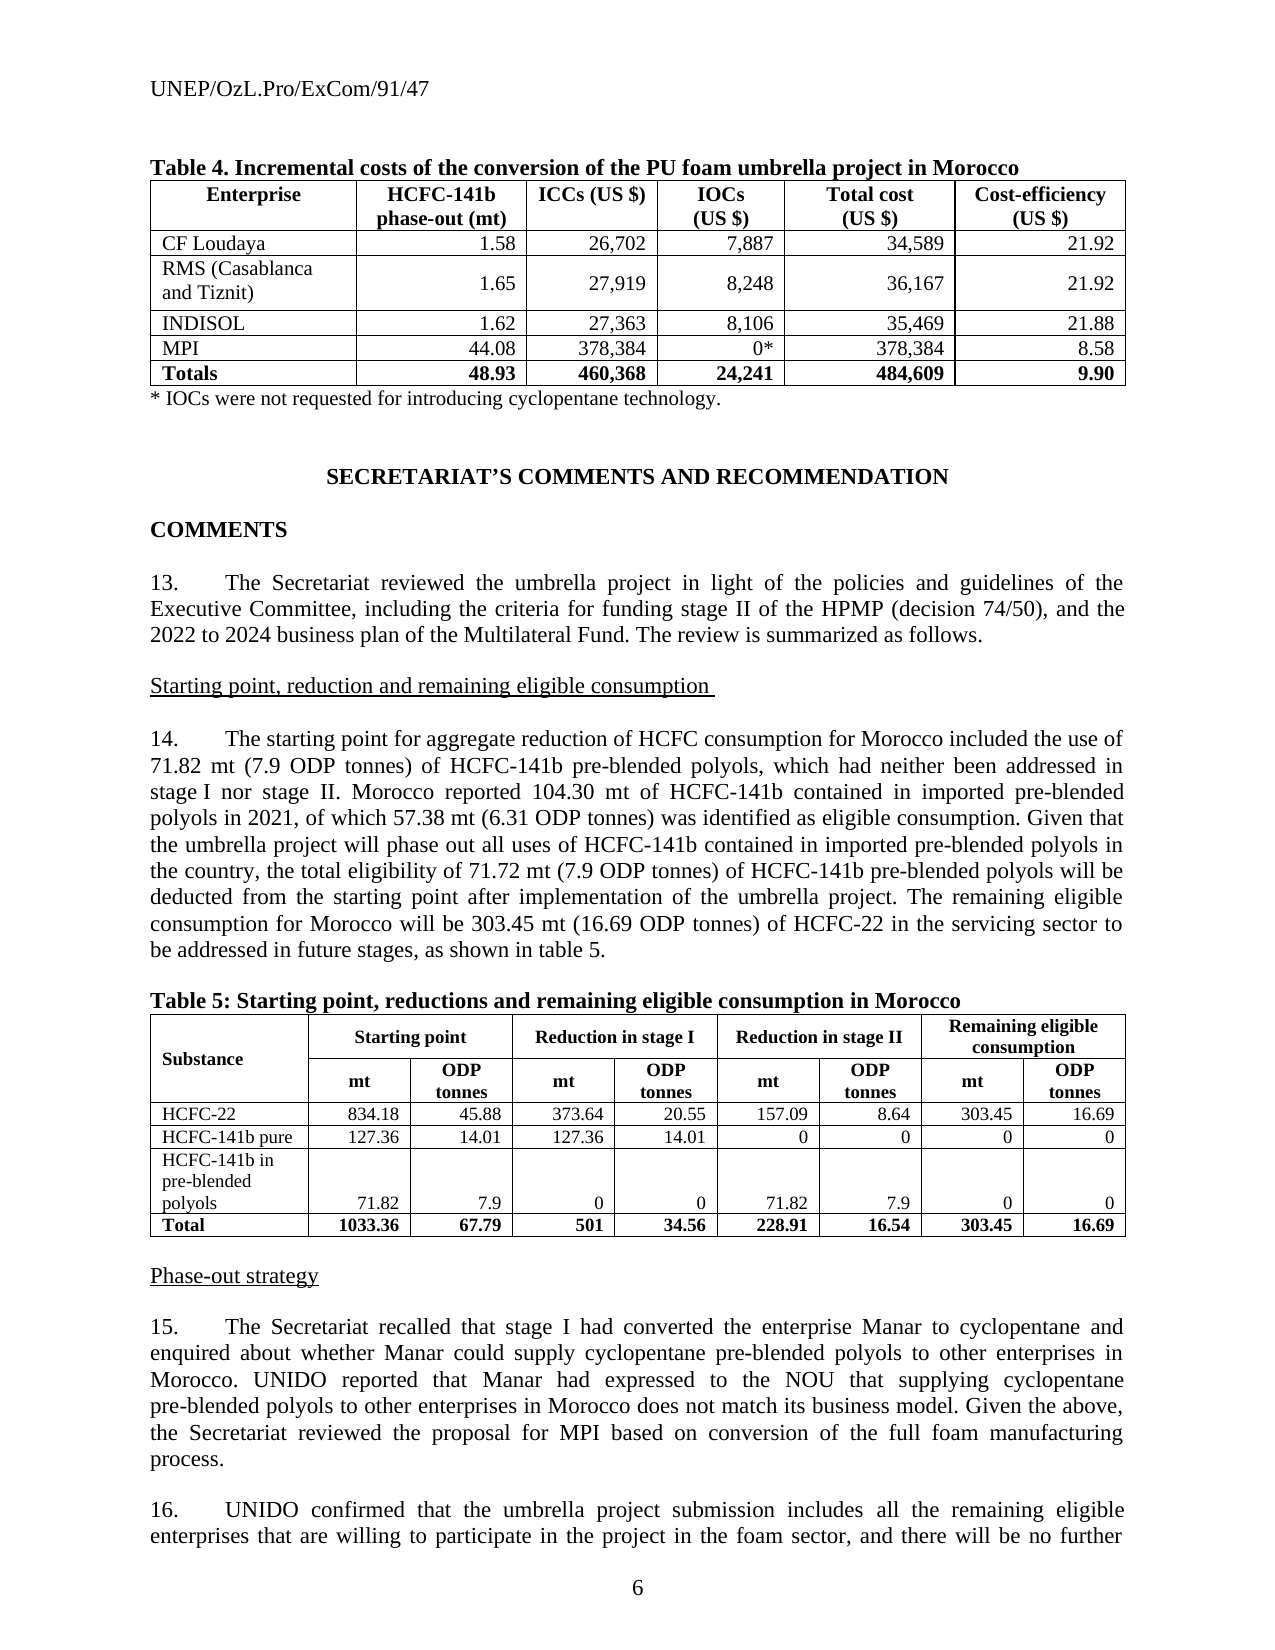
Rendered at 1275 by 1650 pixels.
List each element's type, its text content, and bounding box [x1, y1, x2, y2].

subtitle The Secretariat recalled that stage I had converted the enterprise Manar to cyclopentane and enquired about whether Manar could supply cyclopentane pre-blended polyols to other enterprises in Morocco. UNIDO reported that Manar had expressed to the NOU that supplying cyclopentane pre-blended polyols to other enterprises in Morocco does not match its business model. Given the above, the Secretariat reviewed the proposal for MPI based on conversion of the full foam manufacturing process. [150, 1313, 1125, 1471]
table_cell 35,469 [785, 311, 954, 335]
table_cell 834.18 [309, 1103, 410, 1125]
table_cell Total [151, 1214, 308, 1236]
table_cell 7.9 [820, 1149, 921, 1213]
subtitle The starting point for aggregate reduction of HCFC consumption for Morocco included the use of 71.82 mt (7.9 ODP tonnes) of HCFC-141b pre-blended polyols, which had neither been addressed in stage I nor stage II. Morocco reported 104.30 mt of HCFC-141b contained in imported pre-blended polyols in 2021, of which 57.38 mt (6.31 ODP tonnes) was identified as eligible consumption. Given that the umbrella project will phase out all uses of HCFC-141b contained in imported pre-blended polyols in the country, the total eligibility of 71.72 mt (7.9 ODP tonnes) of HCFC-141b pre-blended polyols will be deducted from the starting point after implementation of the umbrella project. The remaining eligible consumption for Morocco will be 303.45 mt (16.69 ODP tonnes) of HCFC-22 in the servicing sector to be addressed in future stages, as shown in table 5. [150, 725, 1125, 962]
table_cell 1.58 [357, 231, 526, 255]
table_cell 14.01 [411, 1126, 512, 1147]
table_header Substance [151, 1015, 308, 1102]
table_header Remaining eligible consumption [922, 1015, 1125, 1058]
table_cell HCFC-141b in pre-blended polyols [151, 1149, 308, 1213]
table_cell 34,589 [785, 231, 954, 255]
table_cell 0 [1024, 1126, 1125, 1147]
table_cell RMS (Casablanca and Tiznit) [151, 256, 356, 310]
table_cell Totals [151, 361, 356, 385]
table_cell 27,363 [527, 311, 657, 335]
table_header Reduction in stage II [718, 1015, 921, 1058]
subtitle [150, 1496, 1125, 1549]
table_cell 36,167 [785, 256, 954, 310]
table_cell 21.92 [956, 256, 1125, 310]
subtitle Phase-out strategy [150, 1262, 1125, 1288]
table_cell 67.79 [411, 1214, 512, 1236]
table_cell 71.82 [309, 1149, 410, 1213]
table_cell 7.9 [411, 1149, 512, 1213]
table_cell 501 [513, 1214, 614, 1236]
table_cell 26,702 [527, 231, 657, 255]
table_cell 9.90 [956, 361, 1125, 385]
table_cell 228.91 [718, 1214, 819, 1236]
subtitle The Secretariat reviewed the umbrella project in light of the policies and guidelines of the Executive Committee, including the criteria for funding stage II of the HPMP (decision 74/50), and the 2022 to 2024 business plan of the Multilateral Fund. The review is summarized as follows. [150, 568, 1125, 648]
table_cell 8.58 [956, 336, 1125, 360]
table_cell 16.69 [1024, 1214, 1125, 1236]
table_cell 378,384 [527, 336, 657, 360]
table_cell 21.88 [956, 311, 1125, 335]
table_cell 373.64 [513, 1103, 614, 1125]
text Starting point, reduction and remaining eligible consumption [150, 673, 1125, 699]
table_cell 460,368 [527, 361, 657, 385]
text * IOCs were not requested for introducing cyclopentane technology. [150, 386, 1125, 410]
table_cell 0* [658, 336, 784, 360]
table_cell 14.01 [615, 1126, 717, 1147]
table_cell 21.92 [956, 231, 1125, 255]
table_cell INDISOL [151, 311, 356, 335]
table_cell 127.36 [309, 1126, 410, 1147]
table_cell MPI [151, 336, 356, 360]
table_cell ODP tonnes [411, 1059, 512, 1102]
table_cell 303.45 [922, 1214, 1023, 1236]
table_cell 1.65 [357, 256, 526, 310]
table_cell HCFC-141b pure [151, 1126, 308, 1147]
table_cell 20.55 [615, 1103, 717, 1125]
table_cell mt [513, 1059, 614, 1102]
table_header Cost-efficiency (US $) [956, 181, 1125, 229]
table_cell 8,248 [658, 256, 784, 310]
table_header Enterprise [151, 181, 356, 229]
table_cell 127.36 [513, 1126, 614, 1147]
table_cell 16.54 [820, 1214, 921, 1236]
table_cell 7,887 [658, 231, 784, 255]
table_cell 0 [922, 1149, 1023, 1213]
table_cell 27,919 [527, 256, 657, 310]
table_cell ODP tonnes [820, 1059, 921, 1102]
table_cell 303.45 [922, 1103, 1023, 1125]
table_cell 0 [615, 1149, 717, 1213]
table_header HCFC-141b phase-out (mt) [357, 181, 526, 229]
table_cell 8,106 [658, 311, 784, 335]
table_cell 0 [820, 1126, 921, 1147]
table_cell CF Loudaya [151, 231, 356, 255]
text SECRETARIAT’S COMMENTS AND RECOMMENDATION [150, 463, 1125, 489]
text Table 5: Starting point, reductions and remaining eligible consumption in Morocco [150, 987, 1125, 1014]
table_cell 48.93 [357, 361, 526, 385]
table_cell 71.82 [718, 1149, 819, 1213]
table_cell mt [922, 1059, 1023, 1102]
text COMMENTS [150, 516, 1125, 542]
table_cell mt [718, 1059, 819, 1102]
table_cell 1033.36 [309, 1214, 410, 1236]
table_header ICCs (US $) [527, 181, 657, 229]
table_cell 0 [718, 1126, 819, 1147]
table_header Total cost (US $) [785, 181, 954, 229]
table_cell 45.88 [411, 1103, 512, 1125]
table_cell HCFC-22 [151, 1103, 308, 1125]
table_header Starting point [309, 1015, 512, 1058]
table_cell 0 [513, 1149, 614, 1213]
table_cell 34.56 [615, 1214, 717, 1236]
table_cell 378,384 [785, 336, 954, 360]
text Table 4. Incremental costs of the conversion of the PU foam umbrella project in Morocco [150, 154, 1125, 180]
table_cell mt [309, 1059, 410, 1102]
table_cell 484,609 [785, 361, 954, 385]
table_cell 24,241 [658, 361, 784, 385]
table_header IOCs (US $) [658, 181, 784, 229]
table_cell 1.62 [357, 311, 526, 335]
table_cell 8.64 [820, 1103, 921, 1125]
table_cell 44.08 [357, 336, 526, 360]
table_cell 16.69 [1024, 1103, 1125, 1125]
table_cell 0 [922, 1126, 1023, 1147]
table_cell ODP tonnes [1024, 1059, 1125, 1102]
table_header Reduction in stage I [513, 1015, 717, 1058]
table_cell 157.09 [718, 1103, 819, 1125]
table_cell 0 [1024, 1149, 1125, 1213]
table_cell ODP tonnes [615, 1059, 717, 1102]
